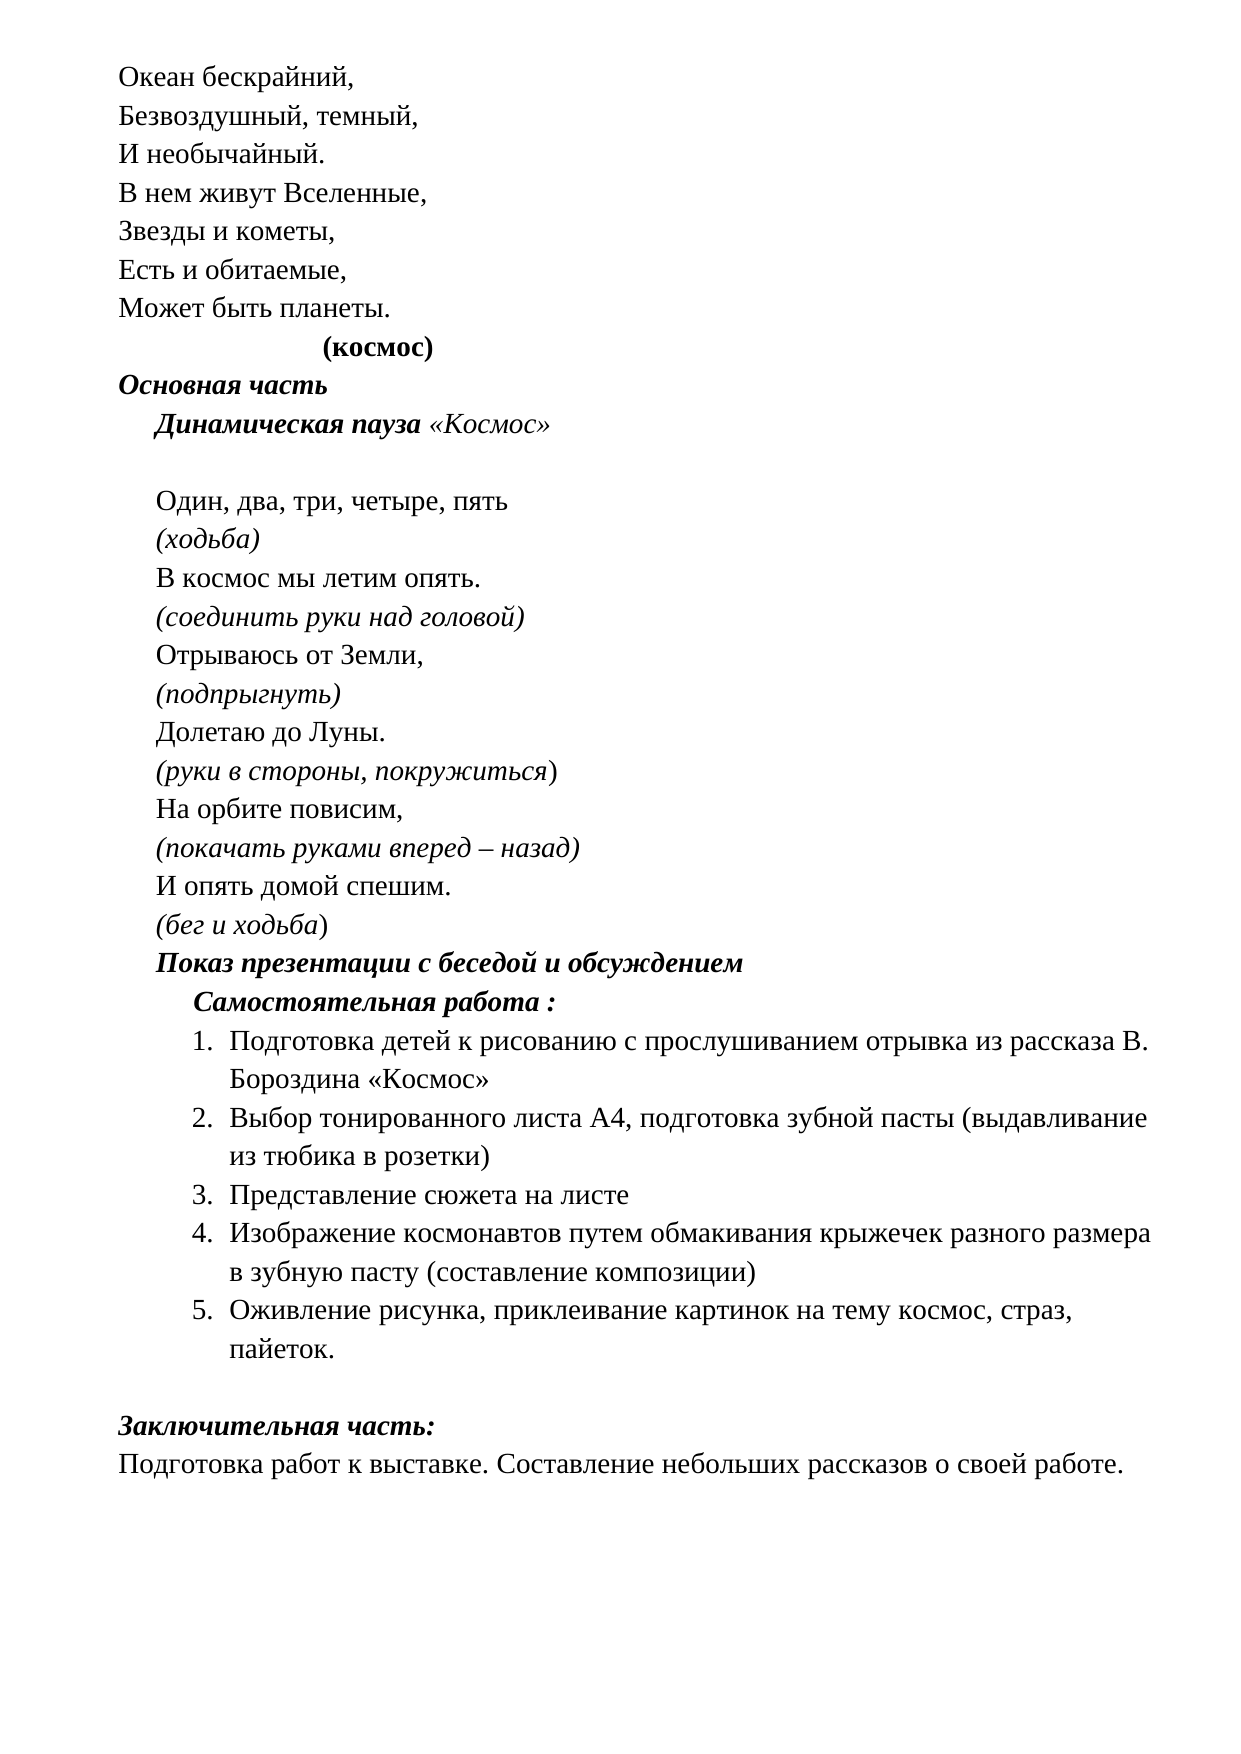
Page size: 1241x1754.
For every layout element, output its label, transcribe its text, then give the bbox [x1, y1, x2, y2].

text (руки в стороны, покружиться) [156, 753, 1152, 786]
text Безвоздушный, темный, [118, 98, 1152, 131]
text Показ презентации с беседой и обсуждением [156, 946, 1152, 979]
text И необычайный. [118, 136, 1152, 170]
list Представление сюжета на листе [192, 1177, 1152, 1210]
text Заключительная часть: [118, 1408, 1152, 1442]
list Самостоятельная работа : [193, 984, 1152, 1018]
text (подпрыгнуть) [156, 676, 1152, 709]
text (бег и ходьба) [156, 907, 1152, 941]
text (ходьба) [156, 522, 1152, 555]
text И опять домой спешим. [156, 868, 1152, 902]
text (покачать руками вперед – назад) [156, 830, 1152, 863]
text На орбите повисим, [156, 791, 1152, 825]
text Динамическая пауза «Космос» [156, 406, 1152, 439]
text Есть и обитаемые, [118, 252, 1152, 285]
text В нем живут Вселенные, [118, 175, 1152, 208]
list Выбор тонированного листа А4, подготовка зубной пасты (выдавливание из тюбика в розетки) [192, 1100, 1152, 1172]
text Отрываюсь от Земли, [156, 637, 1152, 671]
text (космос) [118, 329, 1152, 362]
list Оживление рисунка, приклеивание картинок на тему космос, страз, пайеток. [192, 1292, 1152, 1364]
text Звезды и кометы, [118, 213, 1152, 247]
text Океан бескрайний, [118, 59, 1152, 93]
list Изображение космонавтов путем обмакивания крыжечек разного размера в зубную пасту (составление композиции) [192, 1215, 1152, 1287]
text Основная часть [118, 367, 1152, 401]
text В космос мы летим опять. [156, 560, 1152, 594]
text Долетаю до Луны. [156, 714, 1152, 748]
text Подготовка работ к выставке. Составление небольших рассказов о своей работе. [118, 1447, 1152, 1480]
text Может быть планеты. [118, 290, 1152, 324]
list Подготовка детей к рисованию с прослушиванием отрывка из рассказа В. Бороздина «Космос» [192, 1023, 1152, 1095]
text (соединить руки над головой) [156, 599, 1152, 632]
text Один, два, три, четыре, пять [156, 483, 1152, 517]
